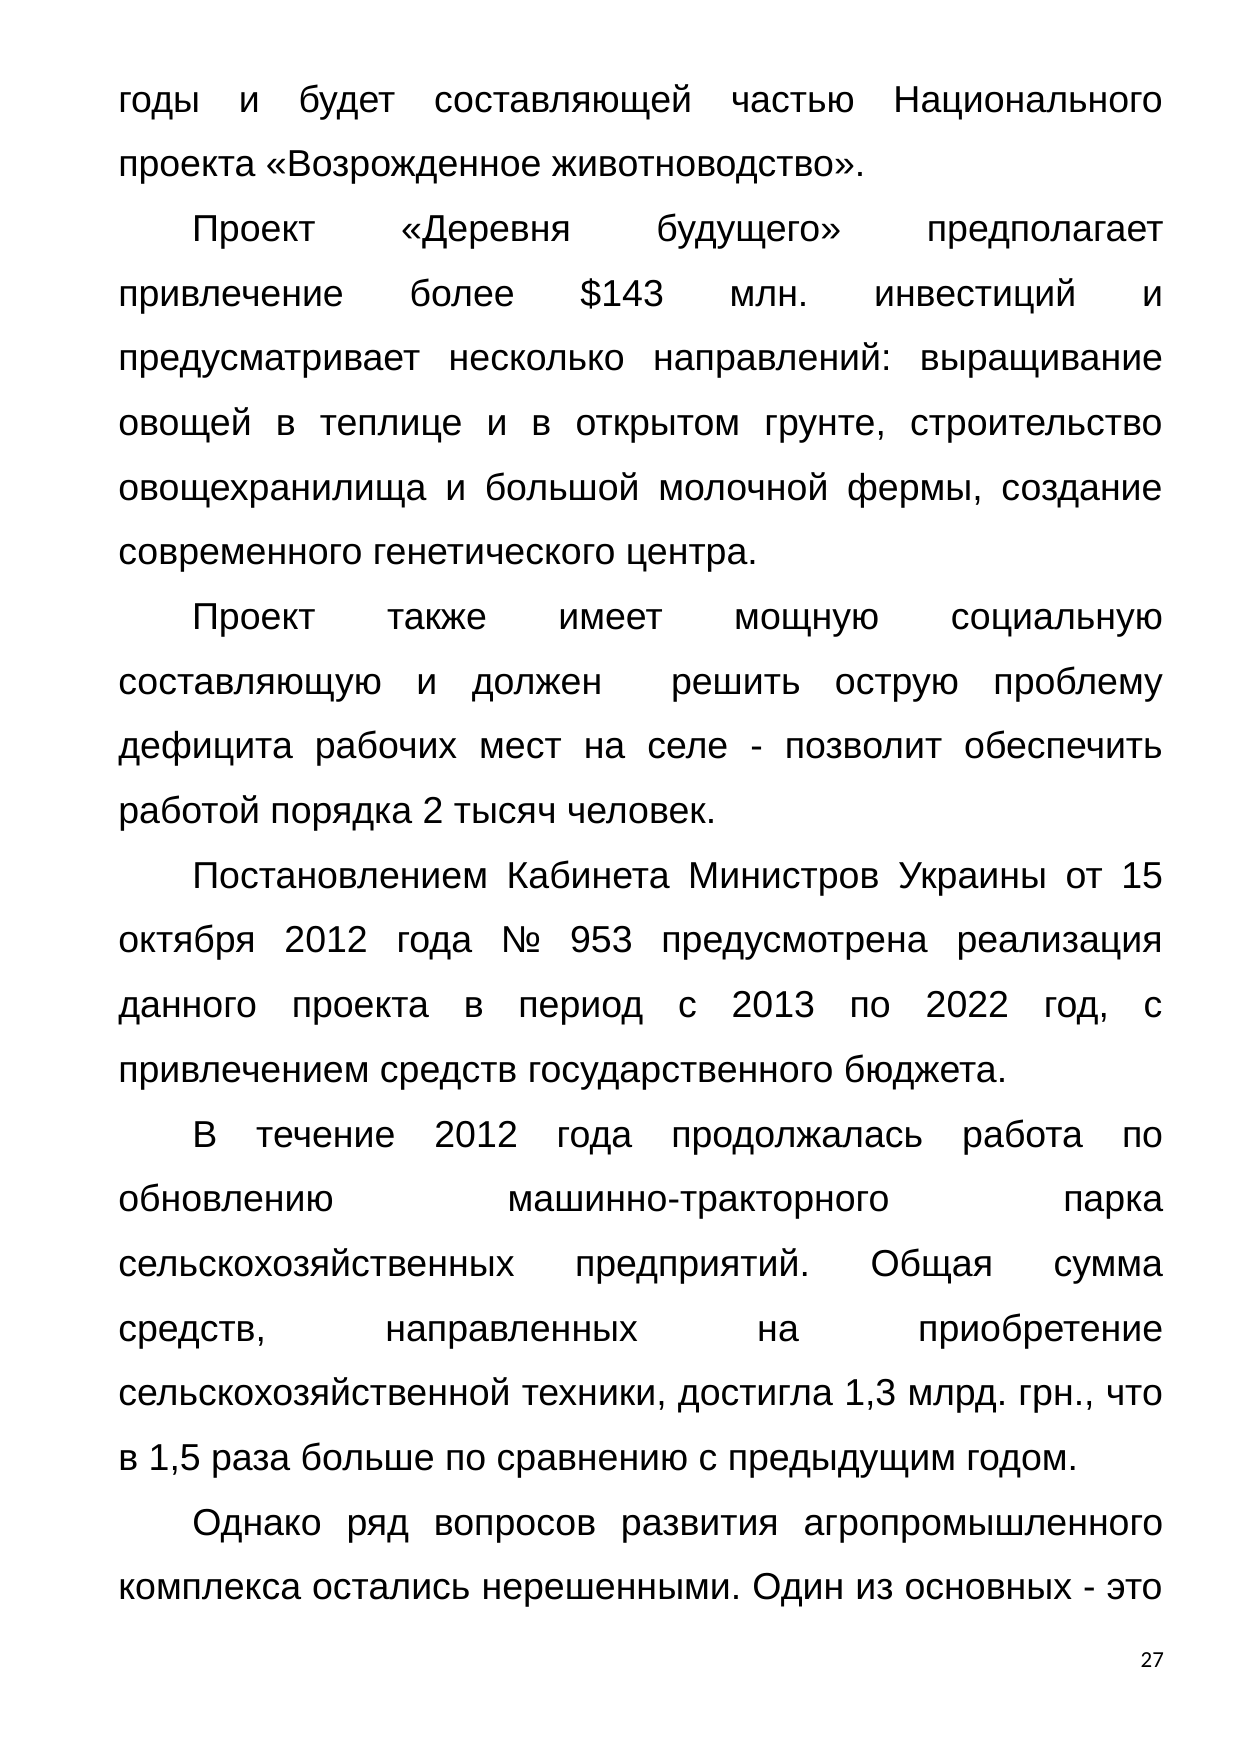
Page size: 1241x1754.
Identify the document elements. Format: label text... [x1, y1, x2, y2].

text Проект «Деревня будущего» предполагает привлечение более $143 млн. инвестиций и предусматривает несколько направлений: выращивание овощей в теплице и в открытом грунте, строительство овощехранилища и большой молочной фермы, создание современного генетического центра. [118, 206, 1163, 573]
text Проект также имеет мощную социальную составляющую и должен решить острую проблему дефицита рабочих мест на селе - позволит обеспечить работой порядка 2 тысяч человек. [118, 594, 1163, 831]
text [118, 1500, 1163, 1608]
text В течение 2012 года продолжалась работа по обновлению машинно-тракторного парка сельскохозяйственных предприятий. Общая сумма средств, направленных на приобретение сельскохозяйственной техники, достигла 1,3 млрд. грн., что в 1,5 раза больше по сравнению с предыдущим годом. [118, 1112, 1163, 1478]
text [118, 77, 1163, 184]
text Постановлением Кабинета Министров Украины от 15 октября 2012 года № 953 предусмотрена реализация данного проекта в период с 2013 по 2022 год, с привлечением средств государственного бюджета. [118, 853, 1163, 1090]
